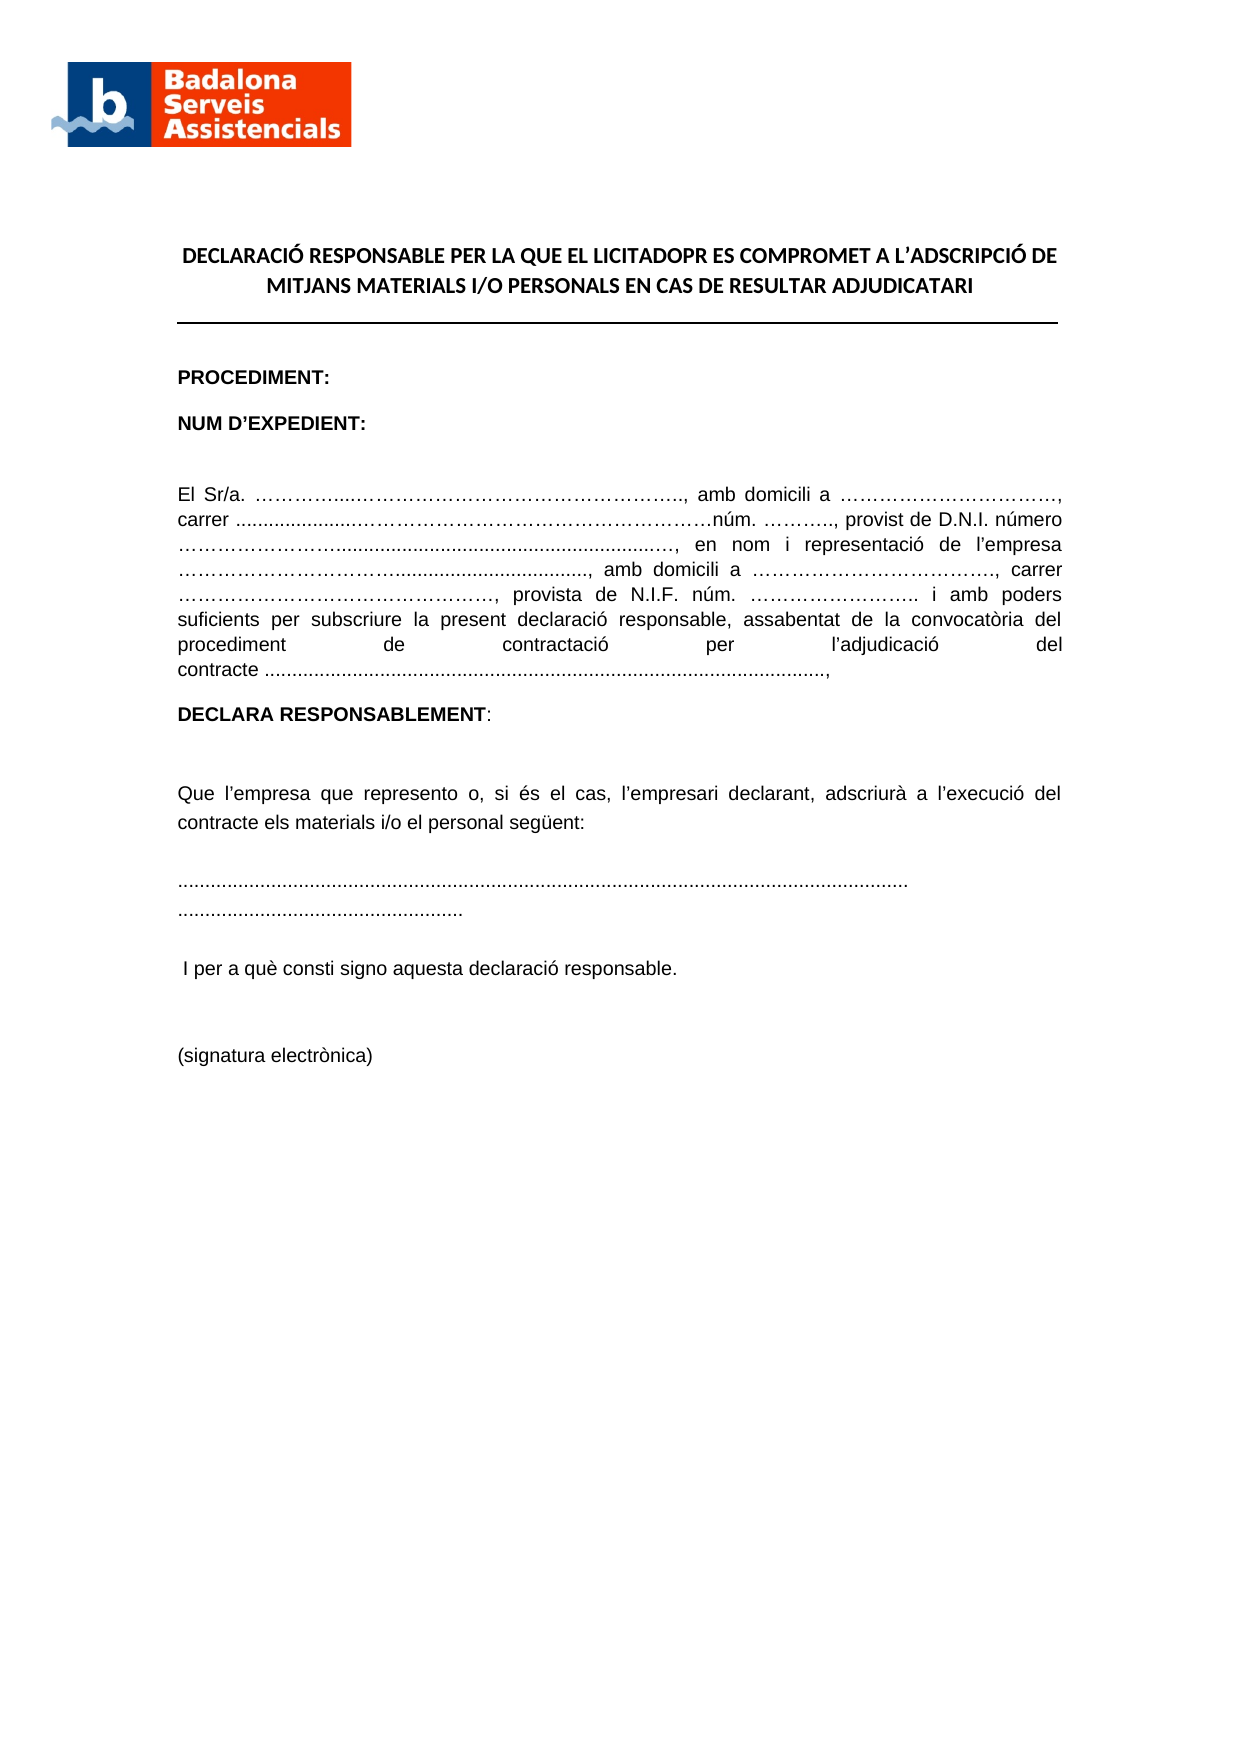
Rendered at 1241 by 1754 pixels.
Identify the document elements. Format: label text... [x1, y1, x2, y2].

text PROCEDIMENT: [177, 364, 1063, 389]
text El Sr/a. …………....………………………………………….., amb domicili a ……………………………, carrer ......................………………………………………………núm. ……….., provist de D.N.I. número ……………………..........................................................…, en nom i representació de l’empresa ……………………………..................................., amb domicili a ………………………………., carrer …………………………………………, provista de N.I.F. núm. …………………….. i amb poders suficients per subscriure la present declaració responsable, assabentat de la convocatòria del procediment de contractació per l’adjudicació del contracte ......................................................................................................, [177, 481, 1063, 681]
text NUM D’EXPEDIENT: [177, 410, 1063, 435]
text (signatura electrònica) [177, 1039, 1063, 1068]
text ..................................................................................................................................... [177, 864, 1063, 893]
text I per a què consti signo aquesta declaració responsable. [177, 952, 1063, 981]
text Que l’empresa que represento o, si és el cas, l’empresari declarant, adscriurà a l’execució del contracte els materials i/o el personal següent: [177, 777, 1063, 835]
text .................................................... [177, 893, 1063, 923]
text DECLARA RESPONSABLEMENT: [177, 702, 1063, 727]
text DECLARACIÓ RESPONSABLE PER LA QUE EL LICITADOPR ES COMPROMET A L’ADSCRIPCIÓ DE MITJANS MATERIALS I/O PERSONALS EN CAS DE RESULTAR ADJUDICATARI [177, 241, 1063, 299]
picture [51, 62, 352, 147]
